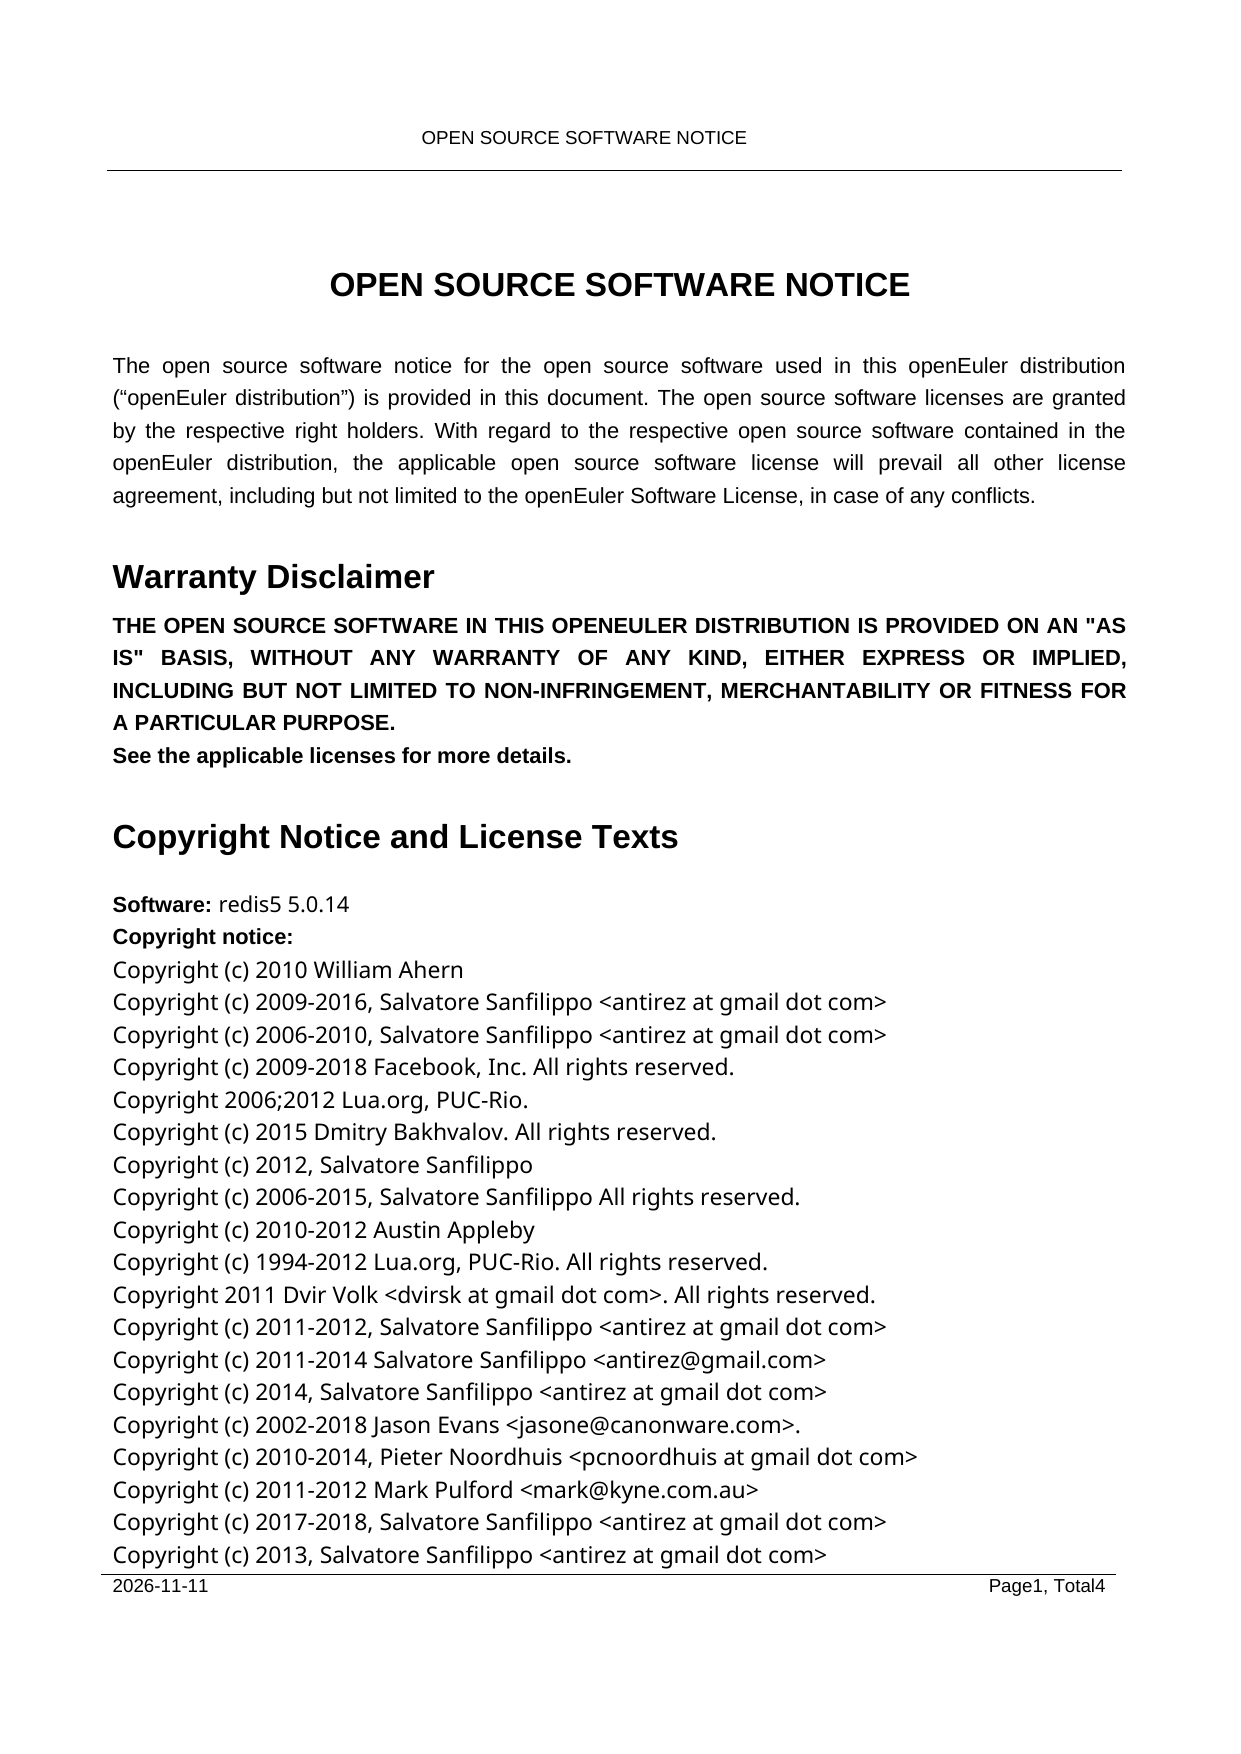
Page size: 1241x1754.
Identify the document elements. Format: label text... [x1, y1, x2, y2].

text THE OPEN SOURCE SOFTWARE IN THIS OPENEULER DISTRIBUTION IS PROVIDED ON AN "AS IS" BASIS, WITHOUT ANY WARRANTY OF ANY KIND, EITHER EXPRESS OR IMPLIED, INCLUDING BUT NOT LIMITED TO NON-INFRINGEMENT, MERCHANTABILITY OR FITNESS FOR A PARTICULAR PURPOSE. See the applicable licenses for more details. [112, 609, 1128, 771]
text Copyright notice: [112, 921, 1128, 953]
text Warranty Disclaimer [112, 544, 1128, 609]
text The open source software notice for the open source software used in this openEuler distribution (“openEuler distribution”) is provided in this document. The open source software licenses are granted by the respective right holders. With regard to the respective open source software contained in the openEuler distribution, the applicable open source software license will prevail all other license agreement, including but not limited to the openEuler Software License, in case of any conflicts. [112, 349, 1128, 511]
text Software: redis5 5.0.14 [112, 888, 1128, 921]
text Copyright Notice and License Texts [112, 804, 1128, 869]
text OPEN SOURCE SOFTWARE NOTICE [112, 251, 1128, 316]
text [112, 953, 1128, 1571]
